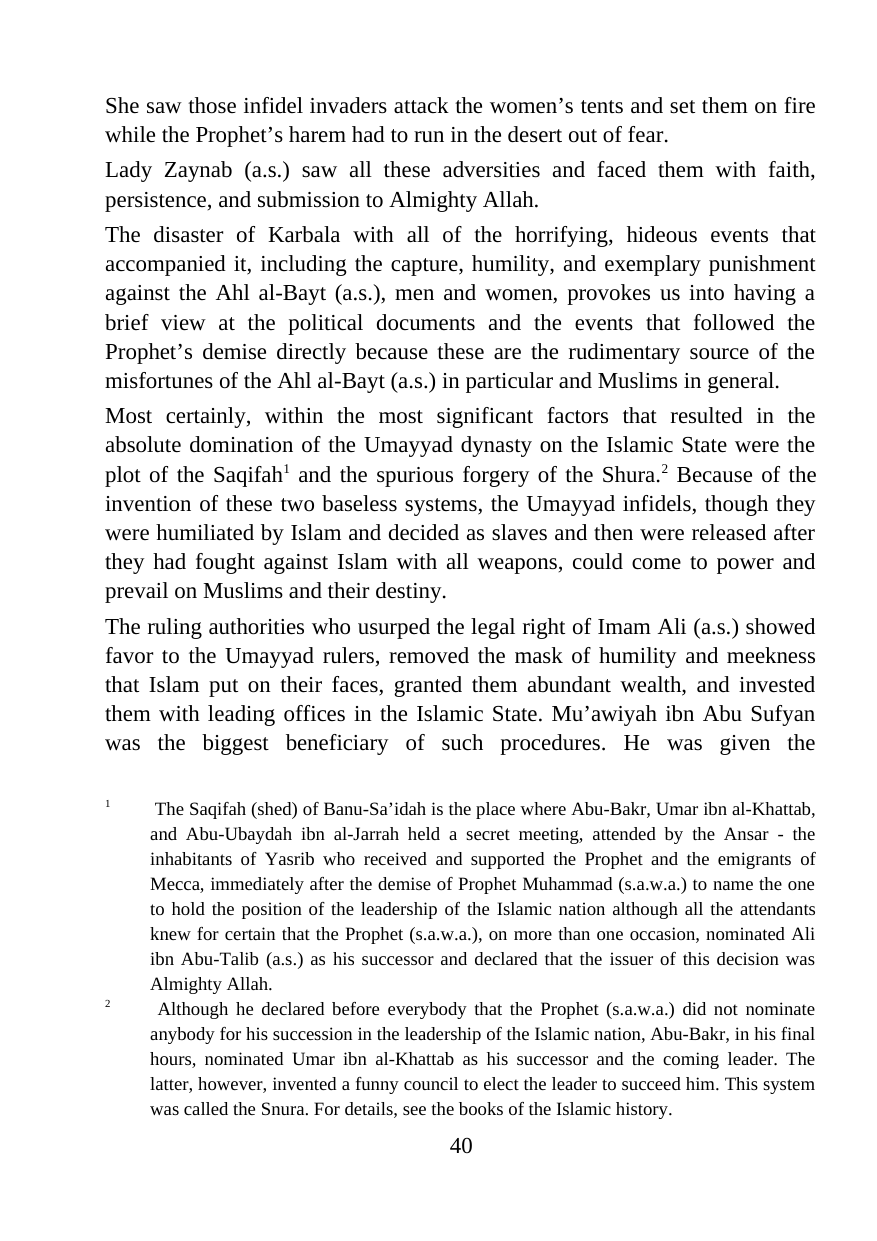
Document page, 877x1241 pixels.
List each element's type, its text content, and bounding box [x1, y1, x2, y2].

text The ruling authorities who usurped the legal right of Imam Ali (a.s.) showed favor to the Umayyad rulers, removed the mask of humility and meekness that Islam put on their faces, granted them abundant wealth, and invested them with leading offices in the Islamic State. Mu’awiyah ibn Abu Sufyan was the biggest beneficiary of such procedures. He was given the governorship of Syria and was granted special support and advocacy. When Umar ibn al-Khattab was informed that the governor of Syria, namely Mu’awiyah, exceeded all limits in violating the Muslims’ treasury as he built palaces, committed every sin forbidden by Islam, dressed silky clothes, and ate in golden and silver plates, Umar found him excuses by saying, “This is the Khosrow - king of the Arabs.’’ Everybody knew that Islam has been empty of royalty or aristocracy. In the sight of Islam, all Muslims are of the same class. Nothing distinguishes them except piety and charity. [105, 611, 817, 757]
text Most certainly, within the most significant factors that resulted in the absolute domination of the Umayyad dynasty on the Islamic State were the plot of the Saqifah and the spurious forgery of the Shura. Because of the invention of these two baseless systems, the Umayyad infidels, though they were humiliated by Islam and decided as slaves and then were released after they had fought against Islam with all weapons, could come to power and prevail on Muslims and their destiny. [105, 400, 817, 604]
text She saw those infidel invaders attack the women’s tents and set them on fire while the Prophet’s harem had to run in the desert out of fear. [105, 90, 817, 148]
text Lady Zaynab (a.s.) saw all these adversities and faced them with faith, persistence, and submission to Almighty Allah. [105, 154, 817, 213]
text The disaster of Karbala with all of the horrifying, hideous events that accompanied it, including the capture, humility, and exemplary punishment against the Ahl al-Bayt (a.s.), men and women, provokes us into having a brief view at the political documents and the events that followed the Prophet’s demise directly because these are the rudimentary source of the misfortunes of the Ahl al-Bayt (a.s.) in particular and Muslims in general. [105, 219, 817, 394]
